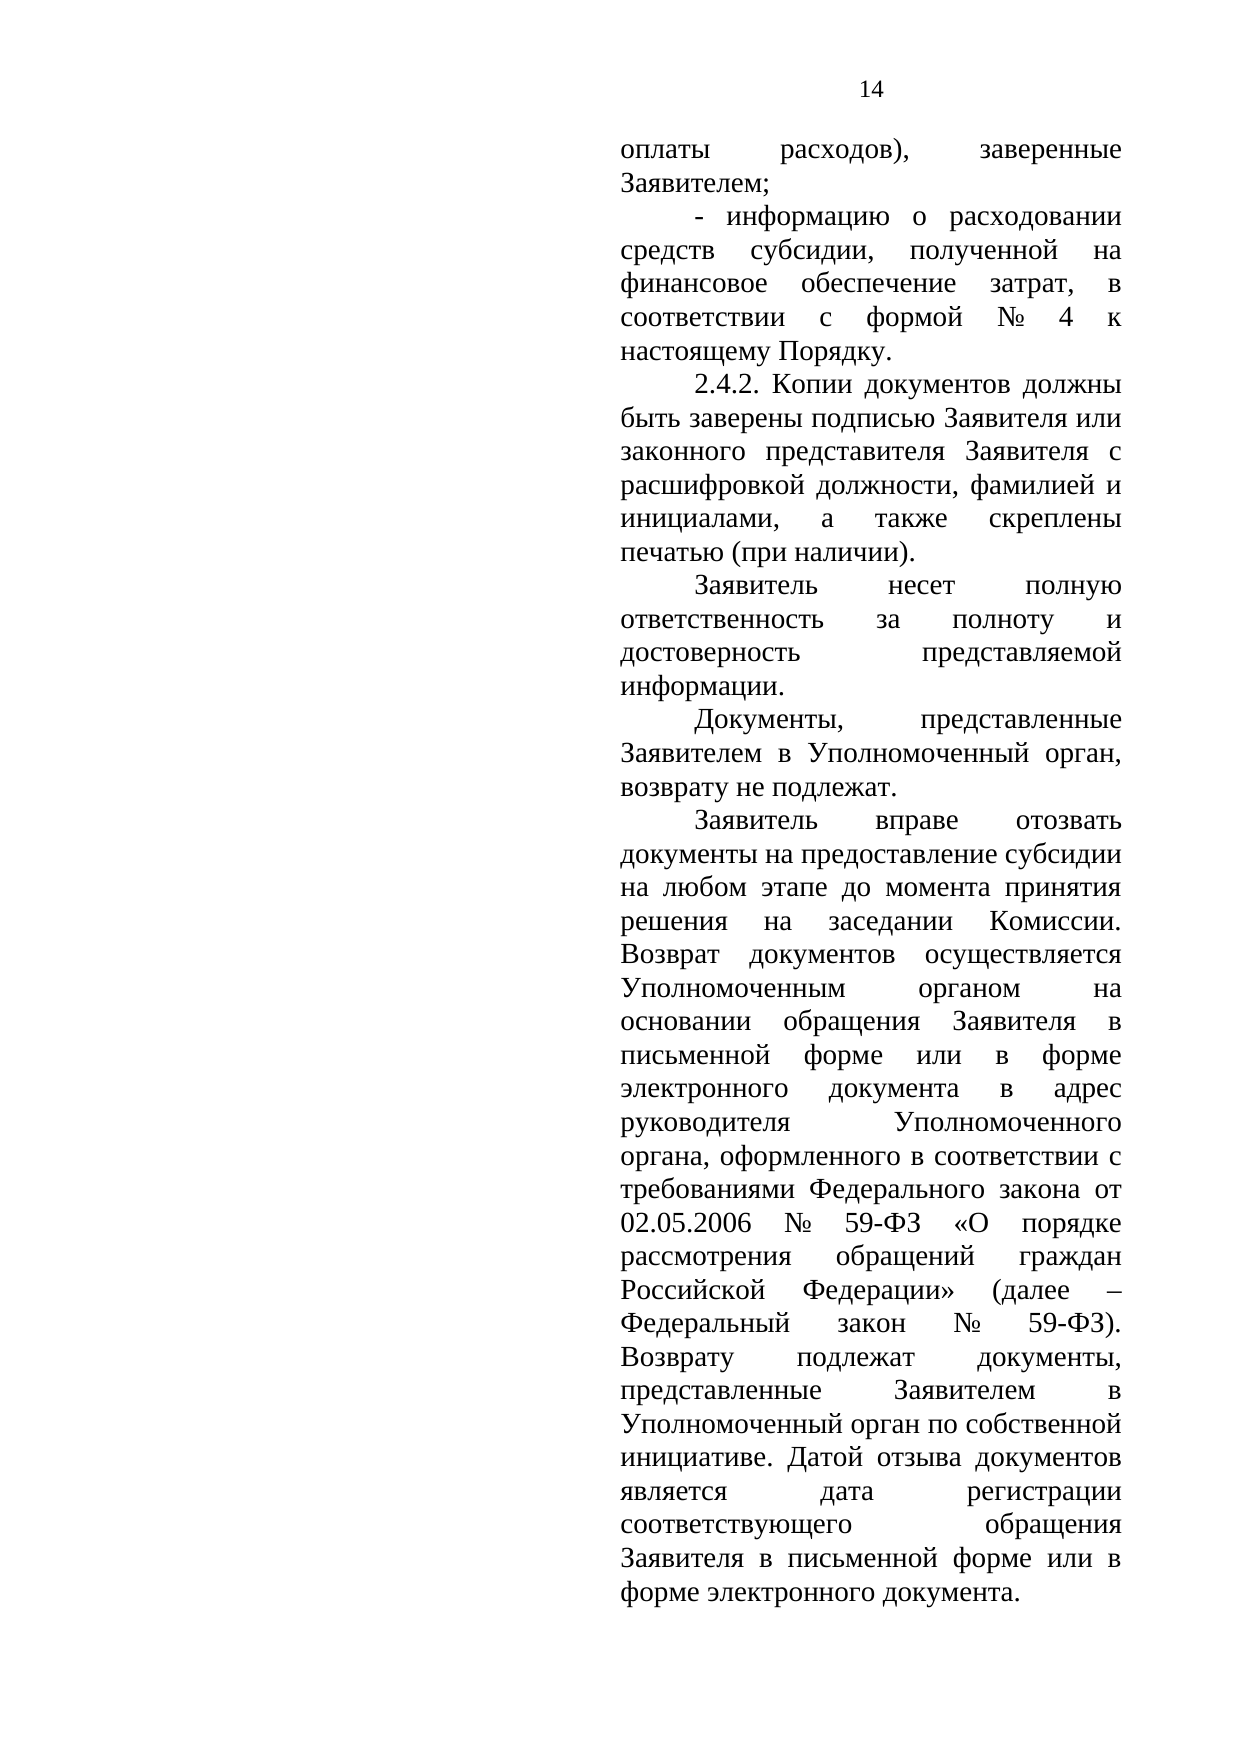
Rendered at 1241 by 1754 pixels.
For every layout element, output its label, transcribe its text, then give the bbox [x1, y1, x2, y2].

text 2.4.2. Копии документов должны быть заверены подписью Заявителя или законного представителя Заявителя с расшифровкой должности, фамилией и инициалами, а также скреплены печатью (при наличии). [620, 366, 1122, 567]
text Документы, представленные Заявителем в Уполномоченный орган, возврату не подлежат. [620, 702, 1122, 802]
text - информацию о расходовании средств субсидии, полученной на финансовое обеспечение затрат, в соответствии с формой № 4 к настоящему Порядку. [620, 198, 1122, 366]
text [620, 131, 1122, 198]
text Заявитель несет полную ответственность за полноту и достоверность представляемой информации. [620, 567, 1122, 702]
text Заявитель вправе отозвать документы на предоставление субсидии на любом этапе до момента принятия решения на заседании Комиссии. Возврат документов осуществляется Уполномоченным органом на основании обращения Заявителя в письменной форме или в форме электронного документа в адрес руководителя Уполномоченного органа, оформленного в соответствии с требованиями Федерального закона от 02.05.2006 № 59-ФЗ «О порядке рассмотрения обращений граждан Российской Федерации» (далее – Федеральный закон № 59-ФЗ). Возврату подлежат документы, представленные Заявителем в Уполномоченный орган по собственной инициативе. Датой отзыва документов является дата регистрации соответствующего обращения Заявителя в письменной форме или в форме электронного документа. [620, 802, 1122, 1607]
